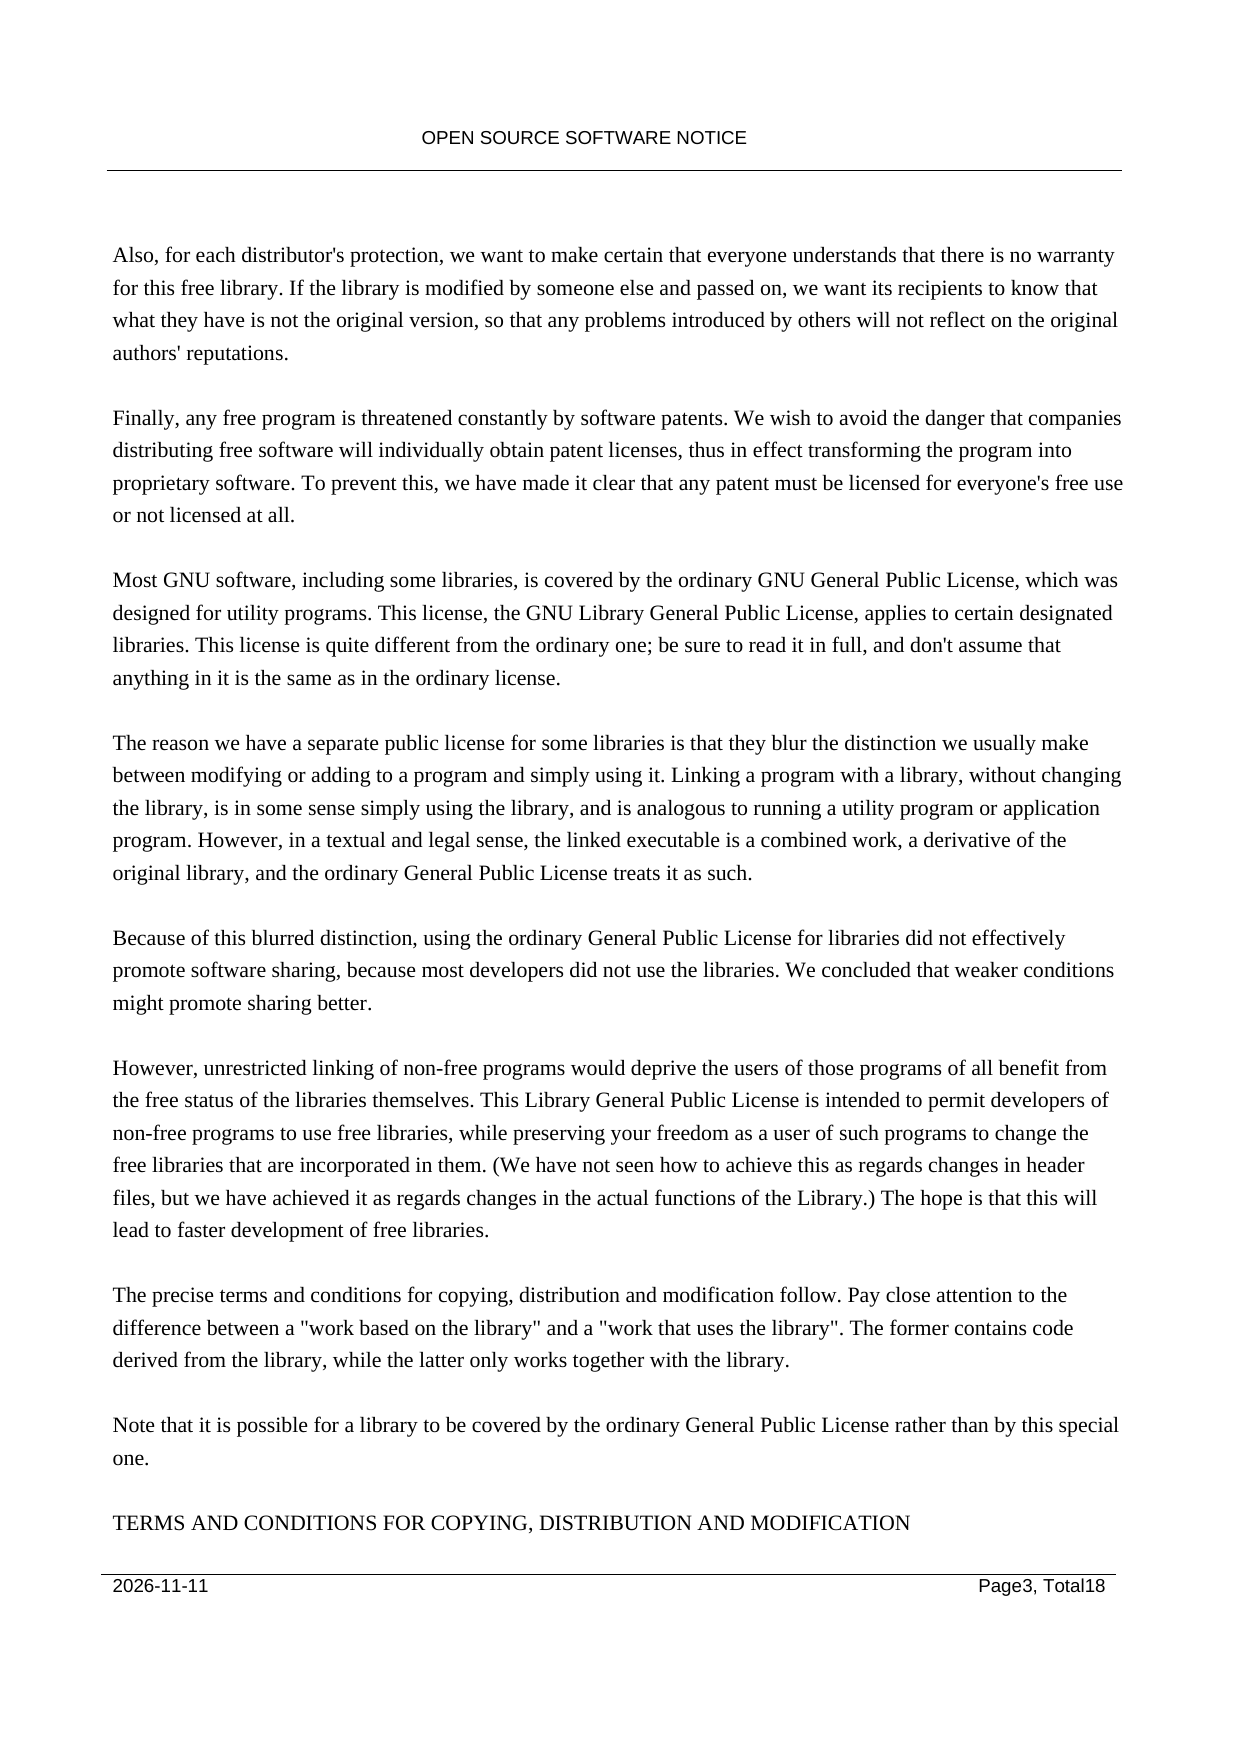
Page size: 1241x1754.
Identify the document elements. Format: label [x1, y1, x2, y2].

text [112, 206, 1128, 1539]
